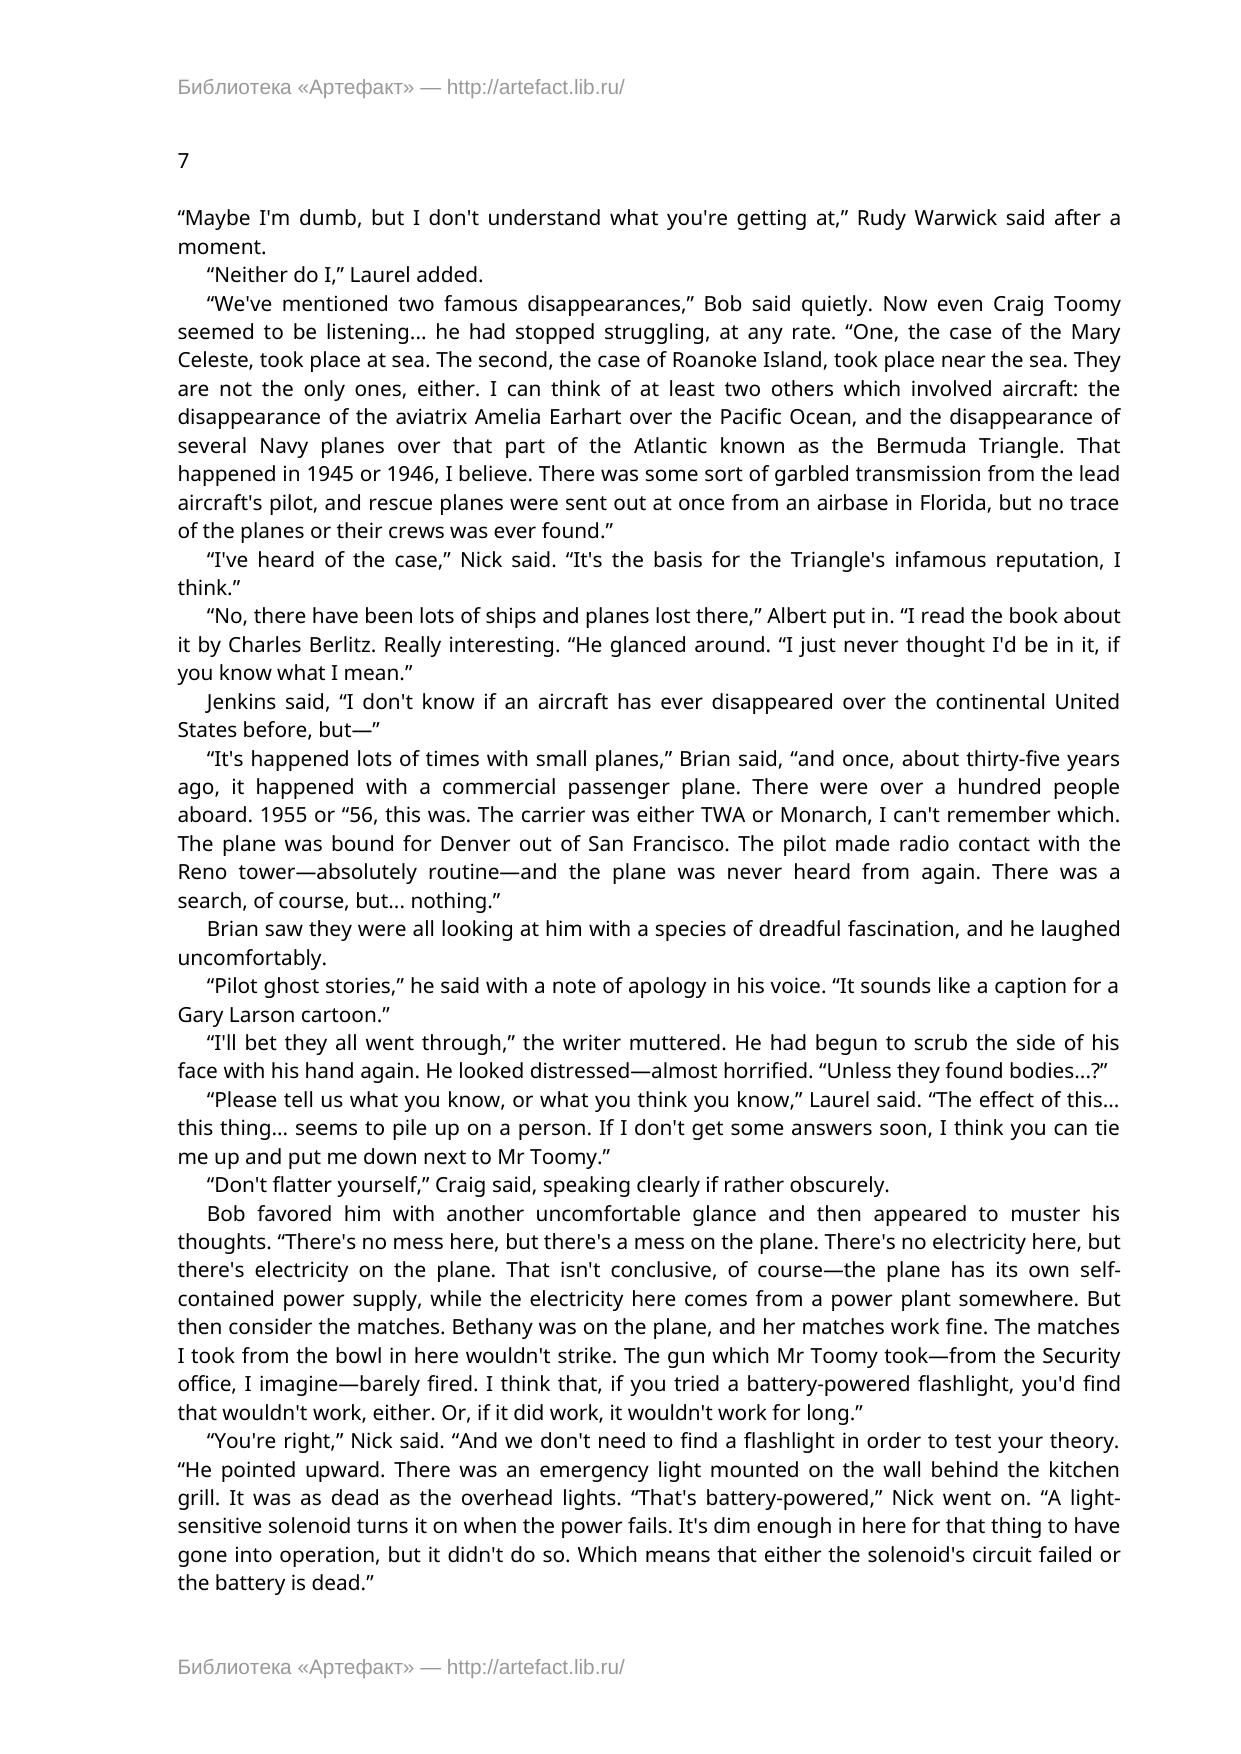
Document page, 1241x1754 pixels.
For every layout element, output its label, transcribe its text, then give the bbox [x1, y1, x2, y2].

text Jenkins said, “I don't know if an aircraft has ever disappeared over the continental United States before, but—” [177, 687, 1122, 744]
text “It's happened lots of times with small planes,” Brian said, “and once, about thirty-five years ago, it happened with a commercial passenger plane. There were over a hundred people aboard. 1955 or “56, this was. The carrier was either TWA or Monarch, I can't remember which. The plane was bound for Denver out of San Francisco. The pilot made radio contact with the Reno tower—absolutely routine—and the plane was never heard from again. There was a search, of course, but... nothing.” [177, 744, 1122, 914]
text Brian saw they were all looking at him with a species of dreadful fascination, and he laughed uncomfortably. [177, 914, 1122, 971]
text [177, 118, 1122, 260]
text “Neither do I,” Laurel added. [177, 260, 1122, 289]
text “I'll bet they all went through,” the writer muttered. He had begun to scrub the side of his face with his hand again. He looked distressed—almost horrified. “Unless they found bodies...?” [177, 1028, 1122, 1085]
text “Pilot ghost stories,” he said with a note of apology in his voice. “It sounds like a caption for a Gary Larson cartoon.” [177, 971, 1122, 1028]
text “Please tell us what you know, or what you think you know,” Laurel said. “The effect of this... this thing... seems to pile up on a person. If I don't get some answers soon, I think you can tie me up and put me down next to Mr Toomy.” [177, 1085, 1122, 1170]
text “Don't flatter yourself,” Craig said, speaking clearly if rather obscurely. [177, 1170, 1122, 1199]
text “You're right,” Nick said. “And we don't need to find a flashlight in order to test your theory. “He pointed upward. There was an emergency light mounted on the wall behind the kitchen grill. It was as dead as the overhead lights. “That's battery-powered,” Nick went on. “A light-sensitive solenoid turns it on when the power fails. It's dim enough in here for that thing to have gone into operation, but it didn't do so. Which means that either the solenoid's circuit failed or the battery is dead.” [177, 1426, 1122, 1597]
text Bob favored him with another uncomfortable glance and then appeared to muster his thoughts. “There's no mess here, but there's a mess on the plane. There's no electricity here, but there's electricity on the plane. That isn't conclusive, of course—the plane has its own self-contained power supply, while the electricity here comes from a power plant somewhere. But then consider the matches. Bethany was on the plane, and her matches work fine. The matches I took from the bowl in here wouldn't strike. The gun which Mr Toomy took—from the Security office, I imagine—barely fired. I think that, if you tried a battery-powered flashlight, you'd find that wouldn't work, either. Or, if it did work, it wouldn't work for long.” [177, 1199, 1122, 1426]
text “We've mentioned two famous disappearances,” Bob said quietly. Now even Craig Toomy seemed to be listening... he had stopped struggling, at any rate. “One, the case of the Mary Celeste, took place at sea. The second, the case of Roanoke Island, took place near the sea. They are not the only ones, either. I can think of at least two others which involved aircraft: the disappearance of the aviatrix Amelia Earhart over the Pacific Ocean, and the disappearance of several Navy planes over that part of the Atlantic known as the Bermuda Triangle. That happened in 1945 or 1946, I believe. There was some sort of garbled transmission from the lead aircraft's pilot, and rescue planes were sent out at once from an airbase in Florida, but no trace of the planes or their crews was ever found.” [177, 289, 1122, 545]
text “I've heard of the case,” Nick said. “It's the basis for the Triangle's infamous reputation, I think.” [177, 545, 1122, 602]
text “No, there have been lots of ships and planes lost there,” Albert put in. “I read the book about it by Charles Berlitz. Really interesting. “He glanced around. “I just never thought I'd be in it, if you know what I mean.” [177, 602, 1122, 687]
